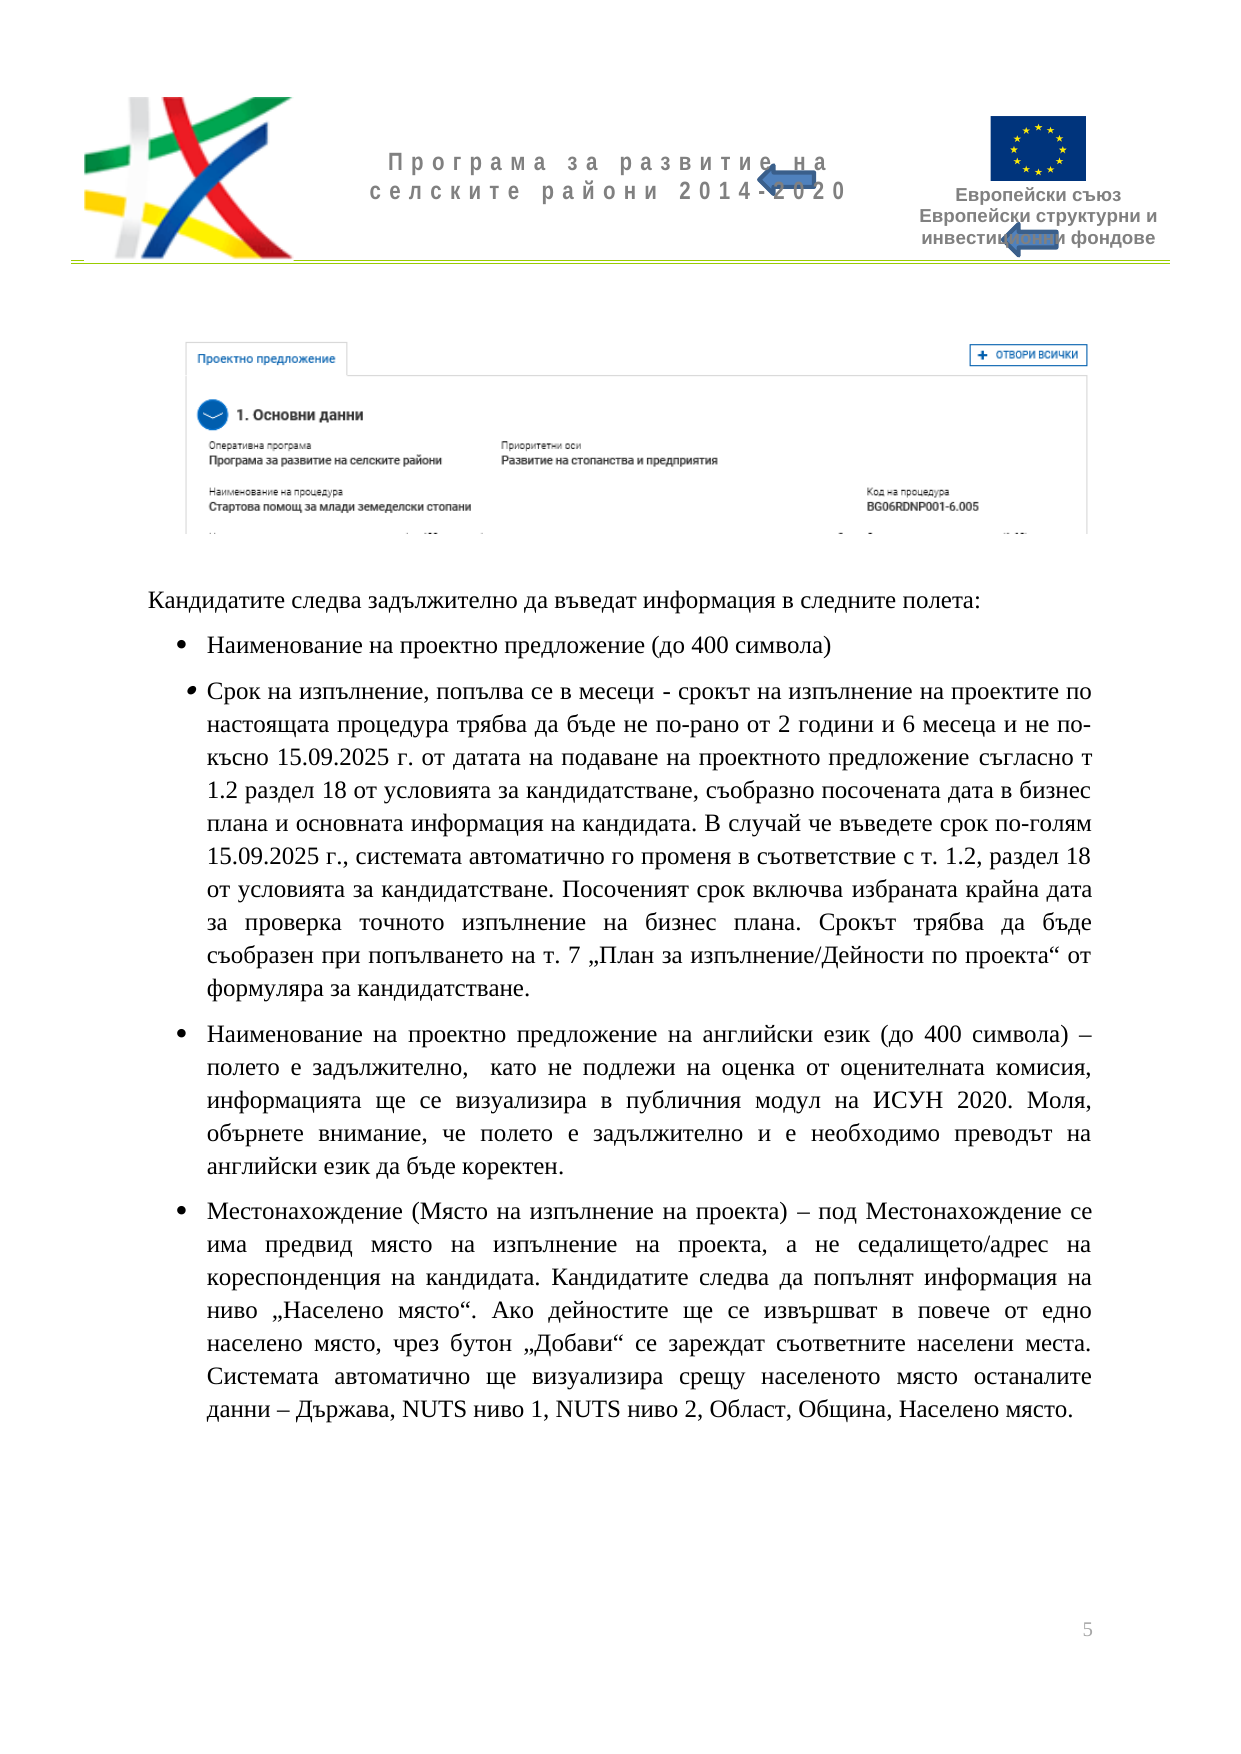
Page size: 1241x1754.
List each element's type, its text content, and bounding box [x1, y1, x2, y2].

list Местонахождение (Място на изпълнение на проекта) – под Местонахождение се има предвид място на изпълнение на проекта, а не седалището/адрес на кореспонденция на кандидата. Кандидатите следва да попълнят информация на ниво „Населено място“. Ако дейностите ще се извършват в повече от едно населено място, чрез бутон „Добави“ се зареждат съответните населени места. Системата автоматично ще визуализира срещу населеното място останалите данни – Държава, NUTS ниво 1, NUTS ниво 2, Област, Община, Населено място. [177, 1196, 1093, 1423]
list Наименование на проектно предложение (до 400 символа) [177, 631, 1093, 659]
picture [147, 321, 1093, 534]
list Наименование на проектно предложение на английски език (до 400 символа) – полето е задължително, като не подлежи на оценка от оценителната комисия, информацията ще се визуализира в публичния модул на ИСУН 2020. Моля, обърнете внимание, че полето е задължително и е необходимо преводът на английски език да бъде коректен. [177, 1019, 1093, 1179]
text Кандидатите следва задължително да въведат информация в следните полета: [148, 585, 1093, 614]
picture [84, 97, 294, 261]
list Срок на изпълнение, попълва се в месеци - срокът на изпълнение на проектите по настоящата процедура трябва да бъде не по-рано от 2 години и 6 месеца и не по-късно 15.09.2025 г. от датата на подаване на проектното предложение съгласно т 1.2 раздел 18 от условията за кандидатстване, съобразно посочената дата в бизнес плана и основната информация на кандидата. В случай че въведете срок по-голям 15.09.2025 г., системата автоматично го променя в съответствие с т. 1.2, раздел 18 от условията за кандидатстване. Посоченият срок включва избраната крайна дата за проверка точното изпълнение на бизнес плана. Срокът трябва да бъде съобразен при попълването на т. 7 „План за изпълнение/Дейности по проекта“ от формуляра за кандидатстване. [185, 676, 1093, 1002]
